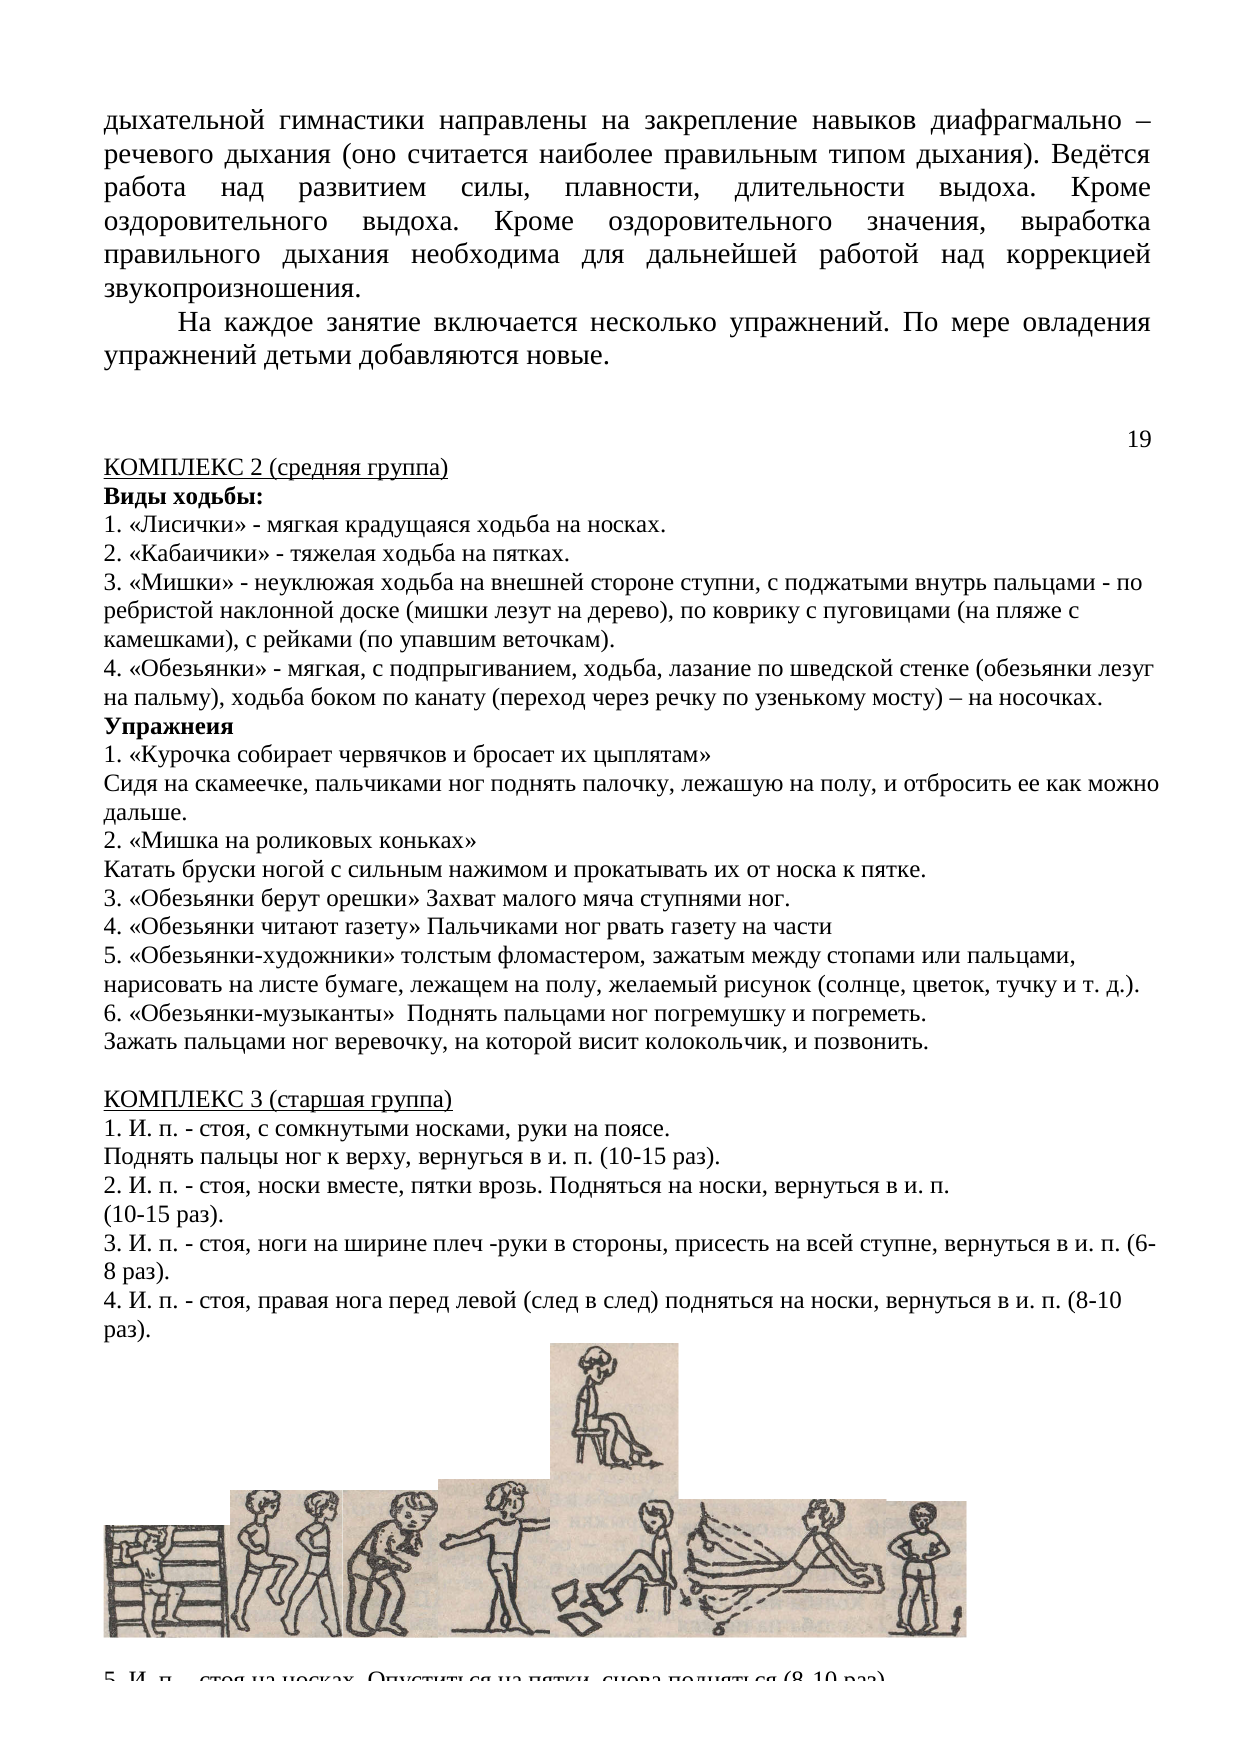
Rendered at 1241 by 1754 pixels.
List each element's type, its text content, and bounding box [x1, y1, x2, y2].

text Неотъемлемая часть оздоровительного режима – дыхательная гимнастика, способствующая развитию и укреплению грудной клетки. Упражнения дыхательной гимнастики направлены на закрепление навыков диафрагмально – речевого дыхания (оно считается наиболее правильным типом дыхания). Ведётся работа над развитием силы, плавности, длительности выдоха. Кроме оздоровительного выдоха. Кроме оздоровительного значения, выработка правильного дыхания необходима для дальнейшей работой над коррекцией звукопроизношения. [103, 102, 1152, 304]
text На каждое занятие включается несколько упражнений. По мере овладения упражнений детьми добавляются новые. [103, 304, 1152, 371]
